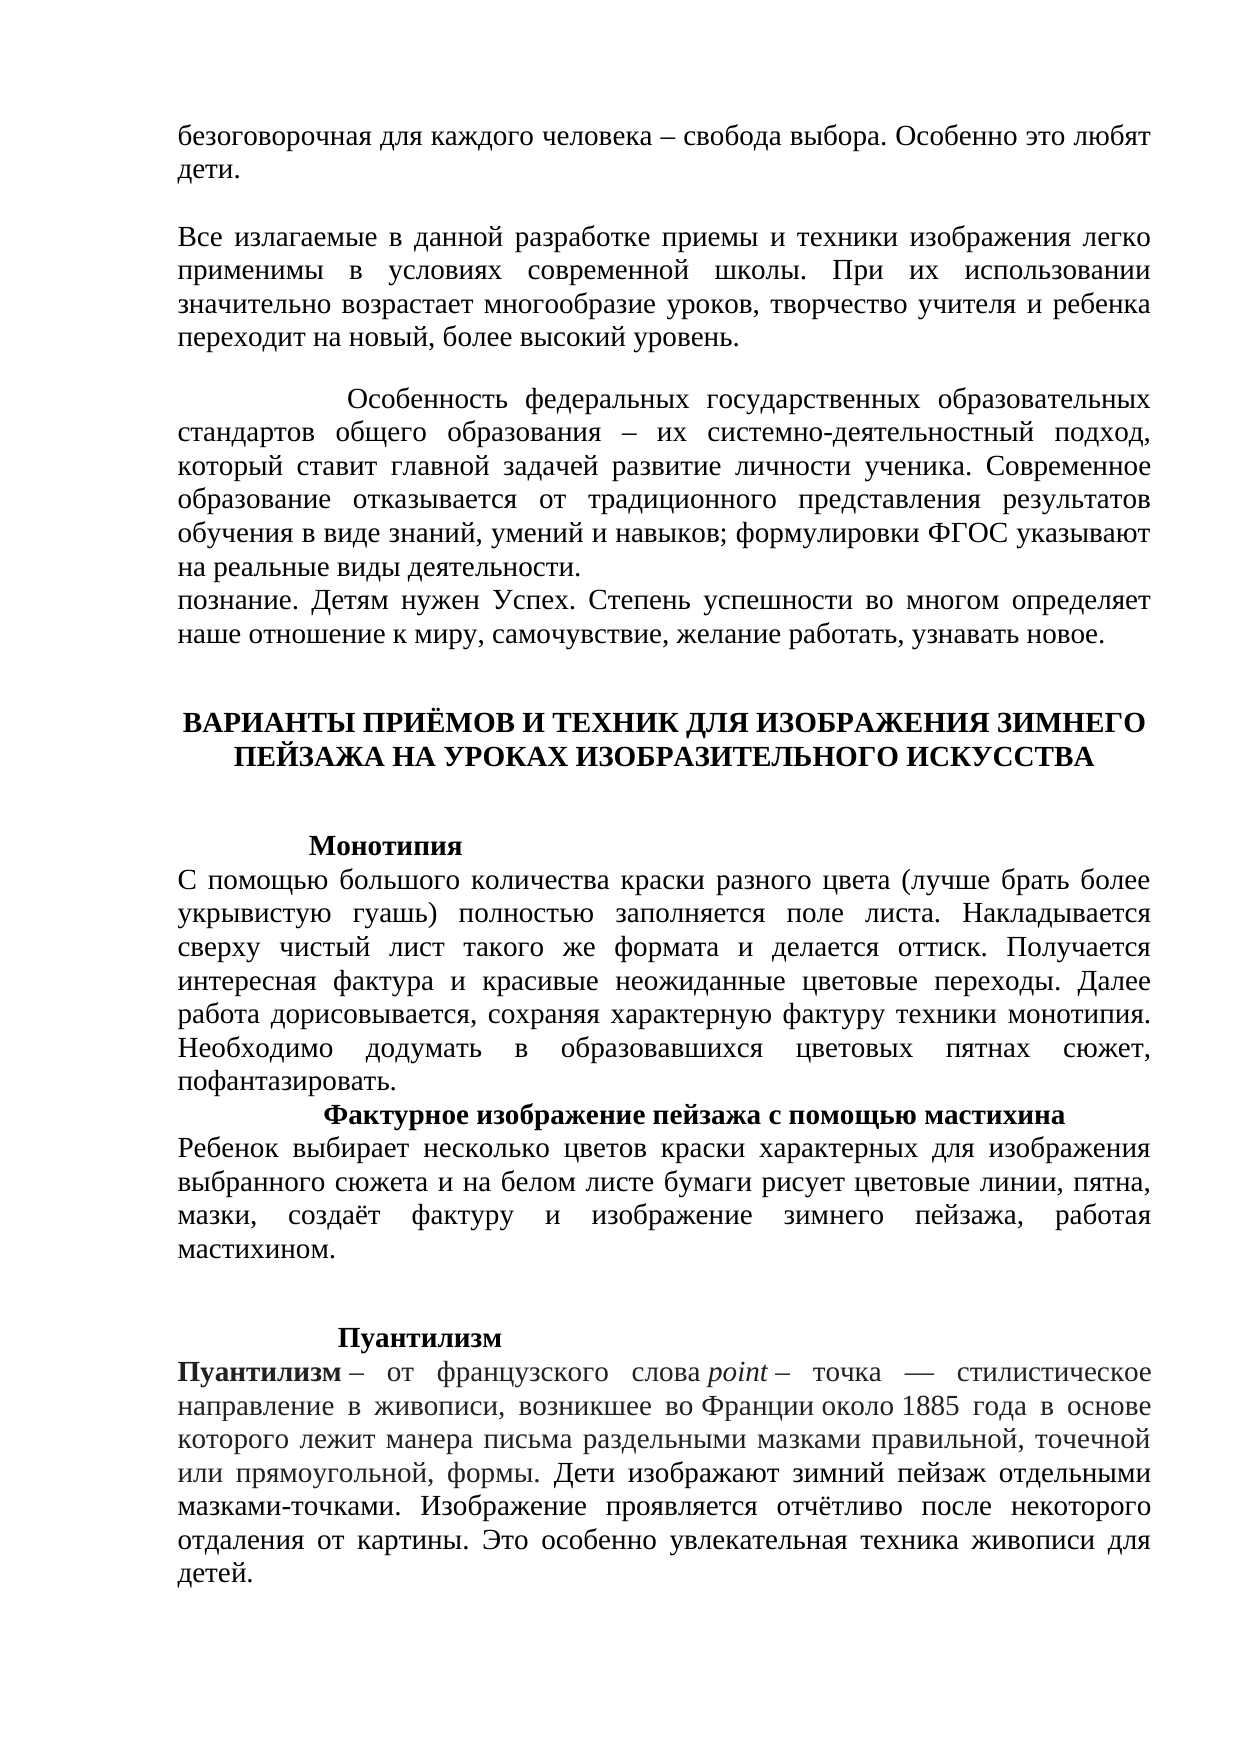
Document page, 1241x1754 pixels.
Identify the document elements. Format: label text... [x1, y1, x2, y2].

text Особенность федеральных государственных образовательных стандартов общего образования – их системно-деятельностный подход, который ставит главной задачей развитие личности ученика. Современное образование отказывается от традиционного представления результатов обучения в виде знаний, умений и навыков; формулировки ФГОС указывают на реальные виды деятельности. [177, 381, 1152, 582]
text Ребенок выбирает несколько цветов краски характерных для изображения выбранного сюжета и на белом листе бумаги рисует цветовые линии, пятна, мазки, создаёт фактуру и изображение зимнего пейзажа, работая мастихином. [177, 1130, 1152, 1264]
text С помощью большого количества краски разного цвета (лучше брать более укрывистую гуашь) полностью заполняется поле листа. Накладывается сверху чистый лист такого же формата и делается оттиск. Получается интересная фактура и красивые неожиданные цветовые переходы. Далее работа дорисовывается, сохраняя характерную фактуру техники монотипия. Необходимо додумать в образовавшихся цветовых пятнах сюжет, пофантазировать. [177, 862, 1152, 1097]
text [177, 118, 1152, 185]
text Пуантилизм [177, 1321, 1152, 1354]
text Пуантилизм – от французского слова point – точка — стилистическое направление в живописи, возникшее во Франции около 1885 года в основе которого лежит манера письма раздельными мазками правильной, точечной или прямоугольной, формы. Дети изображают зимний пейзаж отдельными мазками-точками. Изображение проявляется отчётливо после некоторого отдаления от картины. Это особенно увлекательная техника живописи для детей. [177, 1455, 1152, 1589]
text Фактурное изображение пейзажа с помощью мастихина [177, 1097, 1152, 1130]
text ВАРИАНТЫ ПРИЁМОВ И ТЕХНИК ДЛЯ ИЗОБРАЖЕНИЯ ЗИМНЕГО ПЕЙЗАЖА НА УРОКАХ ИЗОБРАЗИТЕЛЬНОГО ИСКУССТВА [177, 705, 1152, 772]
text Все излагаемые в данной разработке приемы и техники изображения легко применимы в условиях современной школы. При их использовании значительно возрастает многообразие уроков, творчество учителя и ребенка переходит на новый, более высокий уровень. [177, 219, 1152, 353]
text познание. Детям нужен Успех. Степень успешности во многом определяет наше отношение к миру, самочувствие, желание работать, узнавать новое. [177, 582, 1152, 649]
text Монотипия [177, 828, 1152, 862]
